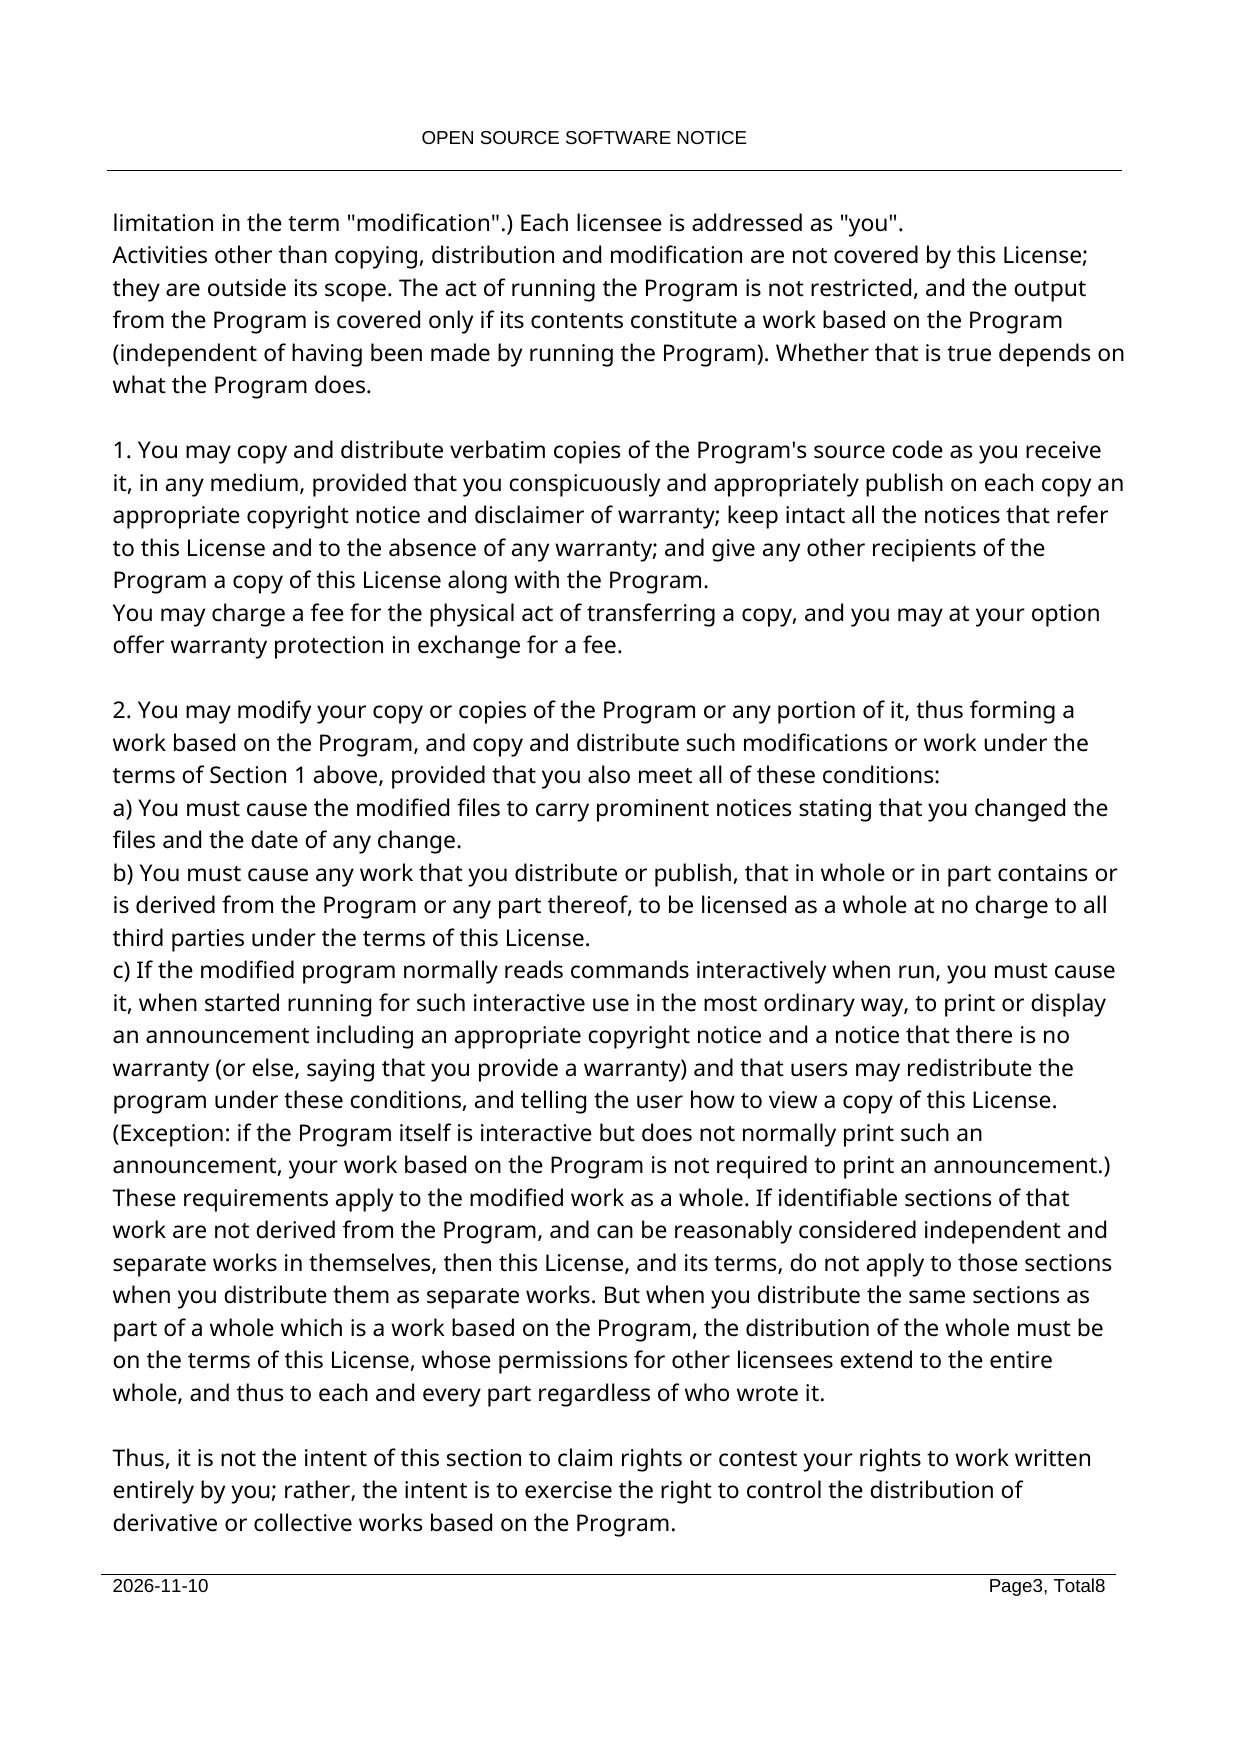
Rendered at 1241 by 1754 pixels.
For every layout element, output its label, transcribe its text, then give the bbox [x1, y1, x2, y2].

text These requirements apply to the modified work as a whole. If identifiable sections of that work are not derived from the Program, and can be reasonably considered independent and separate works in themselves, then this License, and its terms, do not apply to those sections when you distribute them as separate works. But when you distribute the same sections as part of a whole which is a work based on the Program, the distribution of the whole must be on the terms of this License, whose permissions for other licensees extend to the entire whole, and thus to each and every part regardless of who wrote it. [112, 1181, 1128, 1409]
text You may charge a fee for the physical act of transferring a copy, and you may at your option offer warranty protection in exchange for a fee. [112, 596, 1128, 661]
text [112, 206, 1128, 239]
text Thus, it is not the intent of this section to claim rights or contest your rights to work written entirely by you; rather, the intent is to exercise the right to control the distribution of derivative or collective works based on the Program. [112, 1441, 1128, 1539]
text b) You must cause any work that you distribute or publish, that in whole or in part contains or is derived from the Program or any part thereof, to be licensed as a whole at no charge to all third parties under the terms of this License. [112, 856, 1128, 954]
text 1. You may copy and distribute verbatim copies of the Program's source code as you receive it, in any medium, provided that you conspicuously and appropriately publish on each copy an appropriate copyright notice and disclaimer of warranty; keep intact all the notices that refer to this License and to the absence of any warranty; and give any other recipients of the Program a copy of this License along with the Program. [112, 434, 1128, 596]
text 2. You may modify your copy or copies of the Program or any portion of it, thus forming a work based on the Program, and copy and distribute such modifications or work under the terms of Section 1 above, provided that you also meet all of these conditions: [112, 694, 1128, 791]
text c) If the modified program normally reads commands interactively when run, you must cause it, when started running for such interactive use in the most ordinary way, to print or display an announcement including an appropriate copyright notice and a notice that there is no warranty (or else, saying that you provide a warranty) and that users may redistribute the program under these conditions, and telling the user how to view a copy of this License. (Exception: if the Program itself is interactive but does not normally print such an announcement, your work based on the Program is not required to print an announcement.) [112, 954, 1128, 1181]
text Activities other than copying, distribution and modification are not covered by this License; they are outside its scope. The act of running the Program is not restricted, and the output from the Program is covered only if its contents constitute a work based on the Program (independent of having been made by running the Program). Whether that is true depends on what the Program does. [112, 239, 1128, 401]
text a) You must cause the modified files to carry prominent notices stating that you changed the files and the date of any change. [112, 791, 1128, 856]
